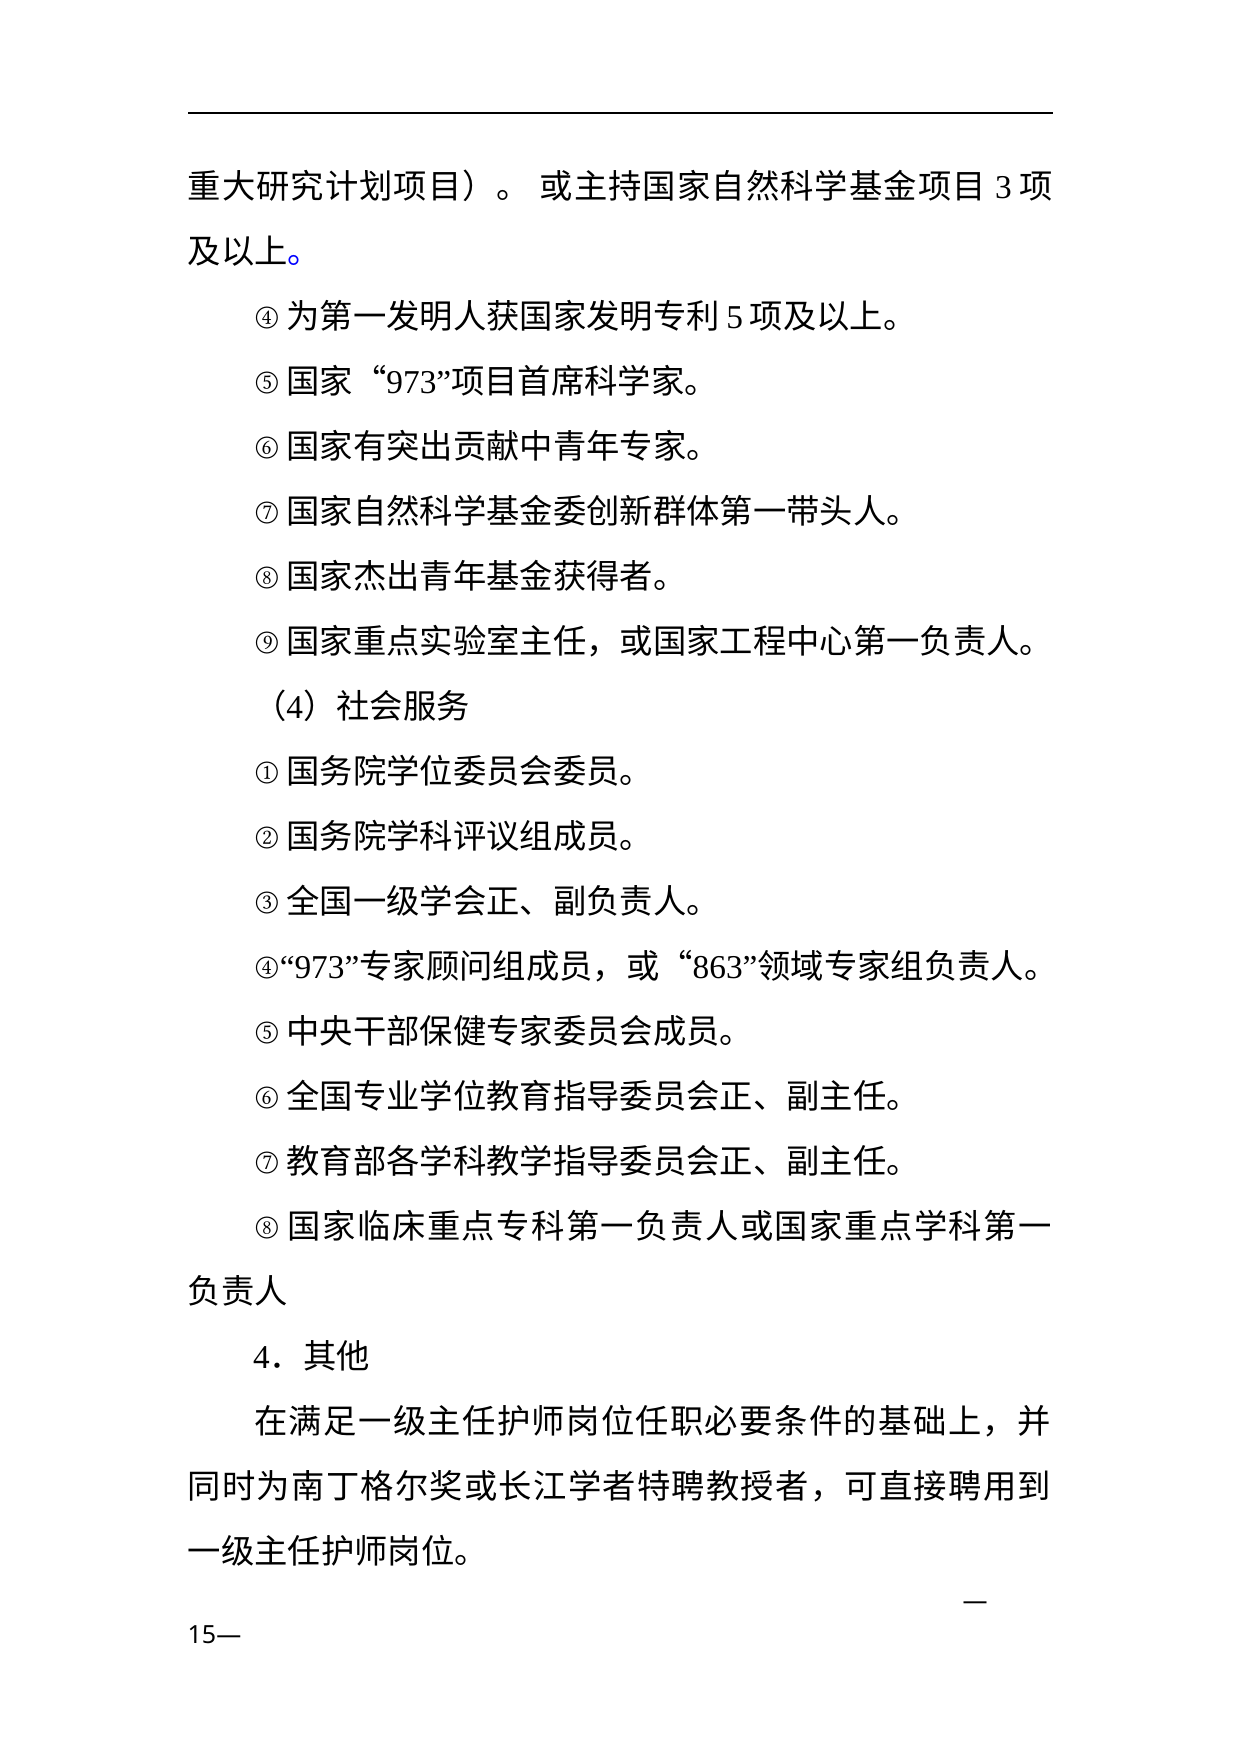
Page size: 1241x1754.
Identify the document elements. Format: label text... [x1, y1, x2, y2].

text ⑦国家自然科学基金委创新群体第一带头人。 [187, 476, 1053, 541]
text ⑧国家杰出青年基金获得者。 [187, 541, 1053, 606]
text ④为第一发明人获国家发明专利5项及以上。 [187, 281, 1053, 346]
text （4）社会服务 [187, 671, 1053, 736]
text ⑥全国专业学位教育指导委员会正、副主任。 [187, 1061, 1053, 1126]
text ②国务院学科评议组成员。 [187, 801, 1053, 866]
text ④“973”专家顾问组成员，或“863”领域专家组负责人。 [187, 931, 1053, 996]
text ⑦教育部各学科教学指导委员会正、副主任。 [187, 1126, 1053, 1191]
text ③全国一级学会正、副负责人。 [187, 866, 1053, 931]
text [187, 151, 1053, 281]
text ⑤中央干部保健专家委员会成员。 [187, 996, 1053, 1061]
text 在满足一级主任护师岗位任职必要条件的基础上，并同时为南丁格尔奖或长江学者特聘教授者，可直接聘用到一级主任护师岗位。 [187, 1386, 1053, 1581]
text ①国务院学位委员会委员。 [187, 736, 1053, 801]
text ⑨国家重点实验室主任，或国家工程中心第一负责人。 [187, 606, 1053, 671]
text ⑥国家有突出贡献中青年专家。 [187, 411, 1053, 476]
text 4．其他 [187, 1321, 1053, 1386]
text ⑤国家“973”项目首席科学家。 [187, 346, 1053, 411]
text ⑧国家临床重点专科第一负责人或国家重点学科第一负责人 [187, 1191, 1053, 1321]
